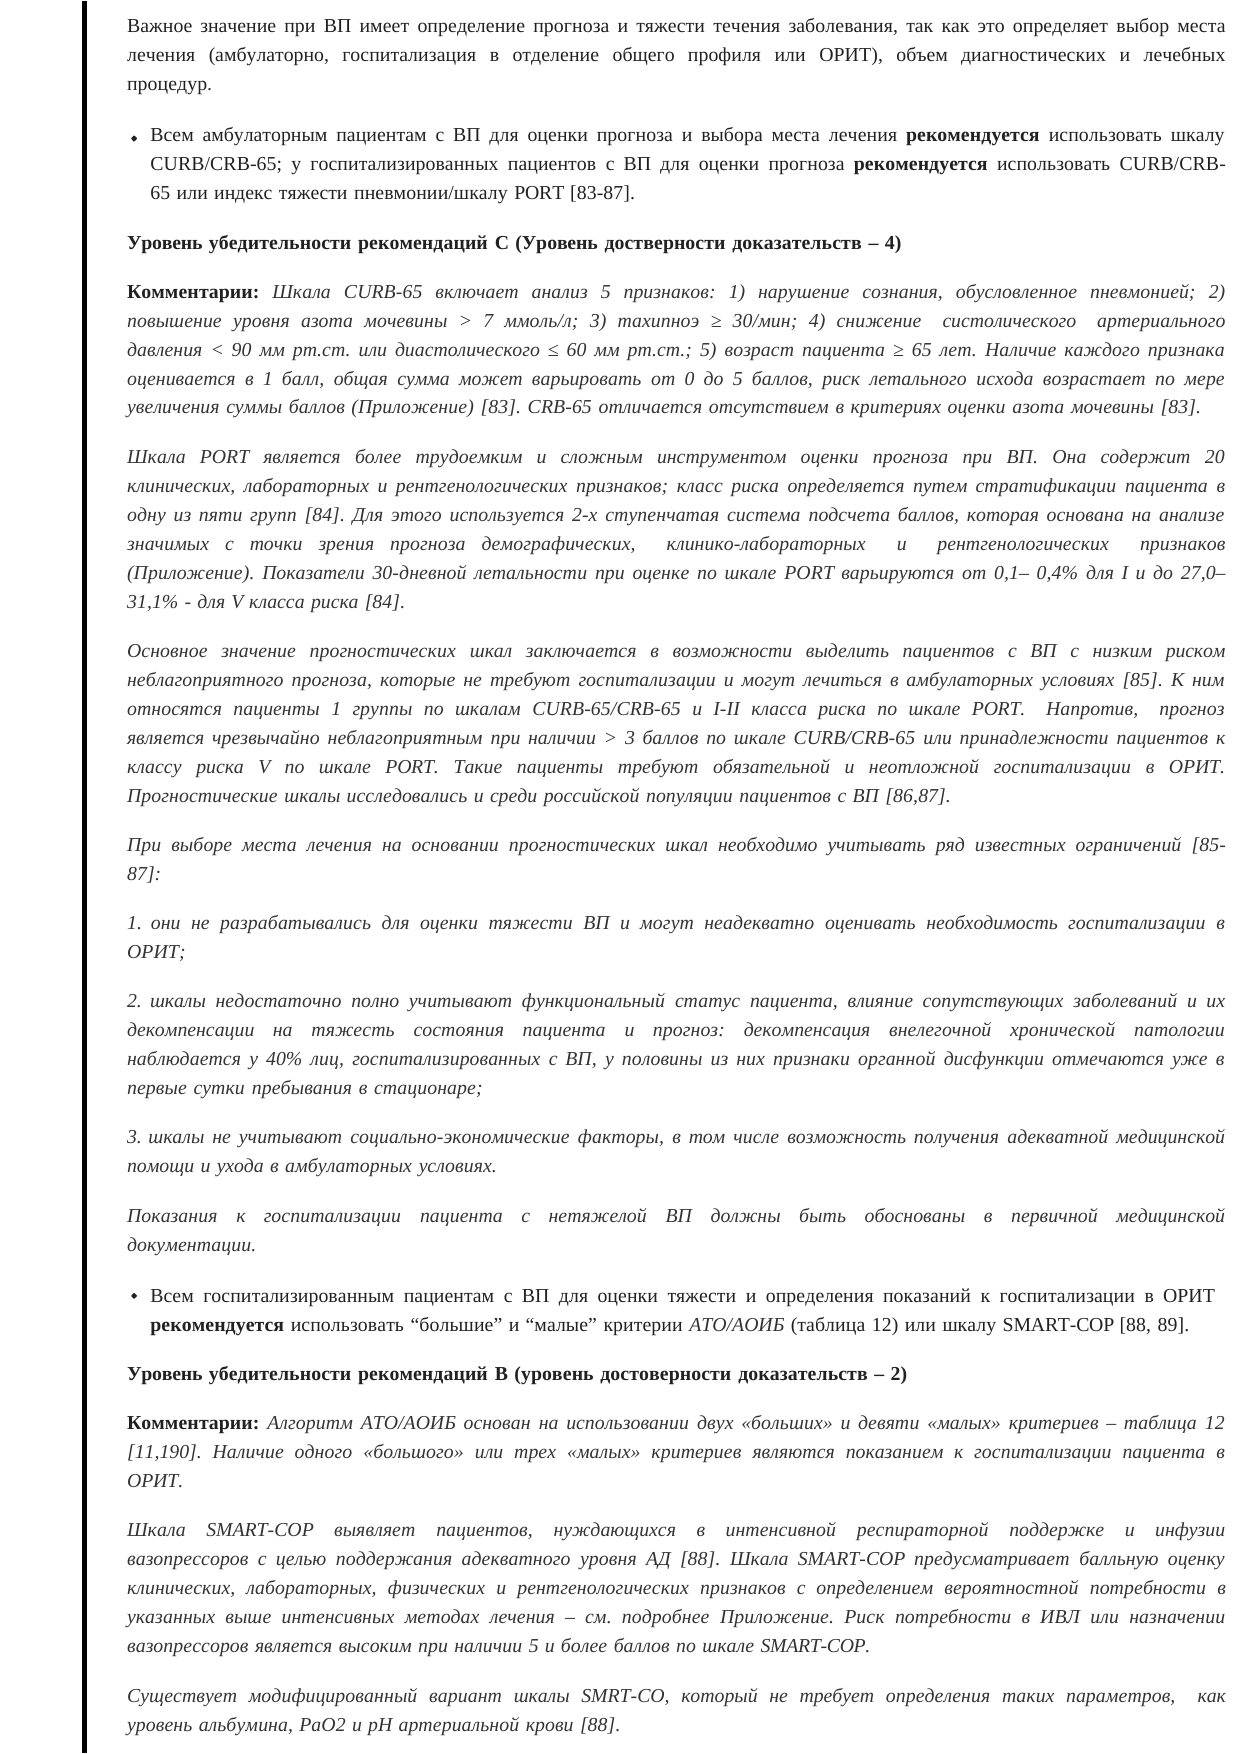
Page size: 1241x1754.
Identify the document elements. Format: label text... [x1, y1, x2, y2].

text Комментарии: Шкала CURB-65 включает анализ 5 признаков: 1) нарушение сознания, обусловленное пневмонией; 2) повышение уровня азота мочевины > 7 ммоль/л; 3) тахипноэ ≥ 30/мин; 4) снижение систолического артериального давления < 90 мм рт.ст. или диастолического ≤ 60 мм рт.ст.; 5) возраст пациента ≥ 65 лет. Наличие каждого признака оценивается в 1 балл, общая сумма может варьировать от 0 до 5 баллов, риск летального исхода возрастает по мере увеличения суммы баллов (Приложение) [83]. CRB-65 отличается отсутствием в критериях оценки азота мочевины [83]. [127, 280, 1226, 418]
text Всем госпитализированным пациентам с ВП для оценки тяжести и определения показаний к госпитализации в ОРИТ [150, 1284, 1236, 1307]
text Показания к госпитализации пациента с нетяжелой ВП должны быть обоснованы в первичной медицинской документации. [127, 1204, 1226, 1256]
list шкалы не учитывают социально-экономические факторы, в том числе возможность получения адекватной медицинской помощи и ухода в амбулаторных условиях. [127, 1126, 1226, 1177]
text Основное значение прогностических шкал заключается в возможности выделить пациентов с ВП с низким риском неблагоприятного прогноза, которые не требуют госпитализации и могут лечиться в амбулаторных условиях [85]. К ним относятся пациенты 1 группы по шкалам CURB-65/CRB-65 и I-II класса риска по шкале PORT. Напротив, прогноз является чрезвычайно неблагоприятным при наличии > 3 баллов по шкале CURB/CRB-65 или принадлежности пациентов к классу риска V по шкале PORT. Такие пациенты требуют обязательной и неотложной госпитализации в ОРИТ. Прогностические шкалы исследовались и среди российской популяции пациентов с ВП [86,87]. [127, 639, 1226, 806]
subtitle Уровень убедительности рекомендаций B (уровень достоверности доказательств – 2) [127, 1362, 1236, 1385]
text Существует модифицированный вариант шкалы SMRT-CО, который не требует определения таких параметров, как уровень альбумина, PaO2 и pH артериальной крови [88]. [127, 1683, 1226, 1735]
text Важное значение при ВП имеет определение прогноза и тяжести течения заболевания, так как это определяет выбор места лечения (амбулаторно, госпитализация в отделение общего профиля или ОРИТ), объем диагностических и лечебных процедур. [127, 14, 1226, 95]
list они не разрабатывались для оценки тяжести ВП и могут неадекватно оценивать необходимость госпитализации в ОРИТ; [127, 911, 1226, 963]
text При выборе места лечения на основании прогностических шкал необходимо учитывать ряд известных ограничений [85- 87]: [127, 833, 1226, 885]
text Шкала SMART-COP выявляет пациентов, нуждающихся в интенсивной респираторной поддержке и инфузии вазопрессоров с целью поддержания адекватного уровня АД [88]. Шкала SMART-COP предусматривает балльную оценку клинических, лабораторных, физических и рентгенологических признаков с определением вероятностной потребности в указанных выше интенсивных методах лечения – см. подробнее Приложение. Риск потребности в ИВЛ или назначении вазопрессоров является высоким при наличии 5 и более баллов по шкале SMART-COP. [127, 1518, 1226, 1657]
text Шкала PORT является более трудоемким и сложным инструментом оценки прогноза при ВП. Она содержит 20 клинических, лабораторных и рентгенологических признаков; класс риска определяется путем стратификации пациента в одну из пяти групп [84]. Для этого используется 2-х ступенчатая система подсчета баллов, которая основана на анализе значимых с точки зрения прогноза демографических, клинико-лабораторных и рентгенологических признаков (Приложение). Показатели 30-дневной летальности при оценке по шкале PORT варьируются от 0,1– 0,4% для I и до 27,0– 31,1% - для V класса риска [84]. [127, 445, 1226, 612]
text Всем амбулаторным пациентам с ВП для оценки прогноза и выбора места лечения рекомендуется использовать шкалу CURB/CRB-65; у госпитализированных пациентов с ВП для оценки прогноза рекомендуется использовать CURB/CRB- 65 или индекс тяжести пневмонии/шкалу PORT [83-87]. [150, 123, 1226, 204]
text Комментарии: Алгоритм АТО/АОИБ основан на использовании двух «больших» и девяти «малых» критериев – таблица 12 [11,190]. Наличие одного «большого» или трех «малых» критериев являются показанием к госпитализации пациента в ОРИТ. [127, 1411, 1226, 1492]
subtitle Уровень убедительности рекомендаций C (Уровень достверности доказательств – 4) [127, 231, 1236, 253]
text рекомендуется использовать “большие” и “малые” критерии АТО/АОИБ (таблица 12) или шкалу SMART-COP [88, 89]. [150, 1313, 1236, 1336]
list шкалы недостаточно полно учитывают функциональный статус пациента, влияние сопутствующих заболеваний и их декомпенсации на тяжесть состояния пациента и прогноз: декомпенсация внелегочной хронической патологии наблюдается у 40% лиц, госпитализированных с ВП, у половины из них признаки органной дисфункции отмечаются уже в первые сутки пребывания в стационаре; [127, 989, 1226, 1099]
